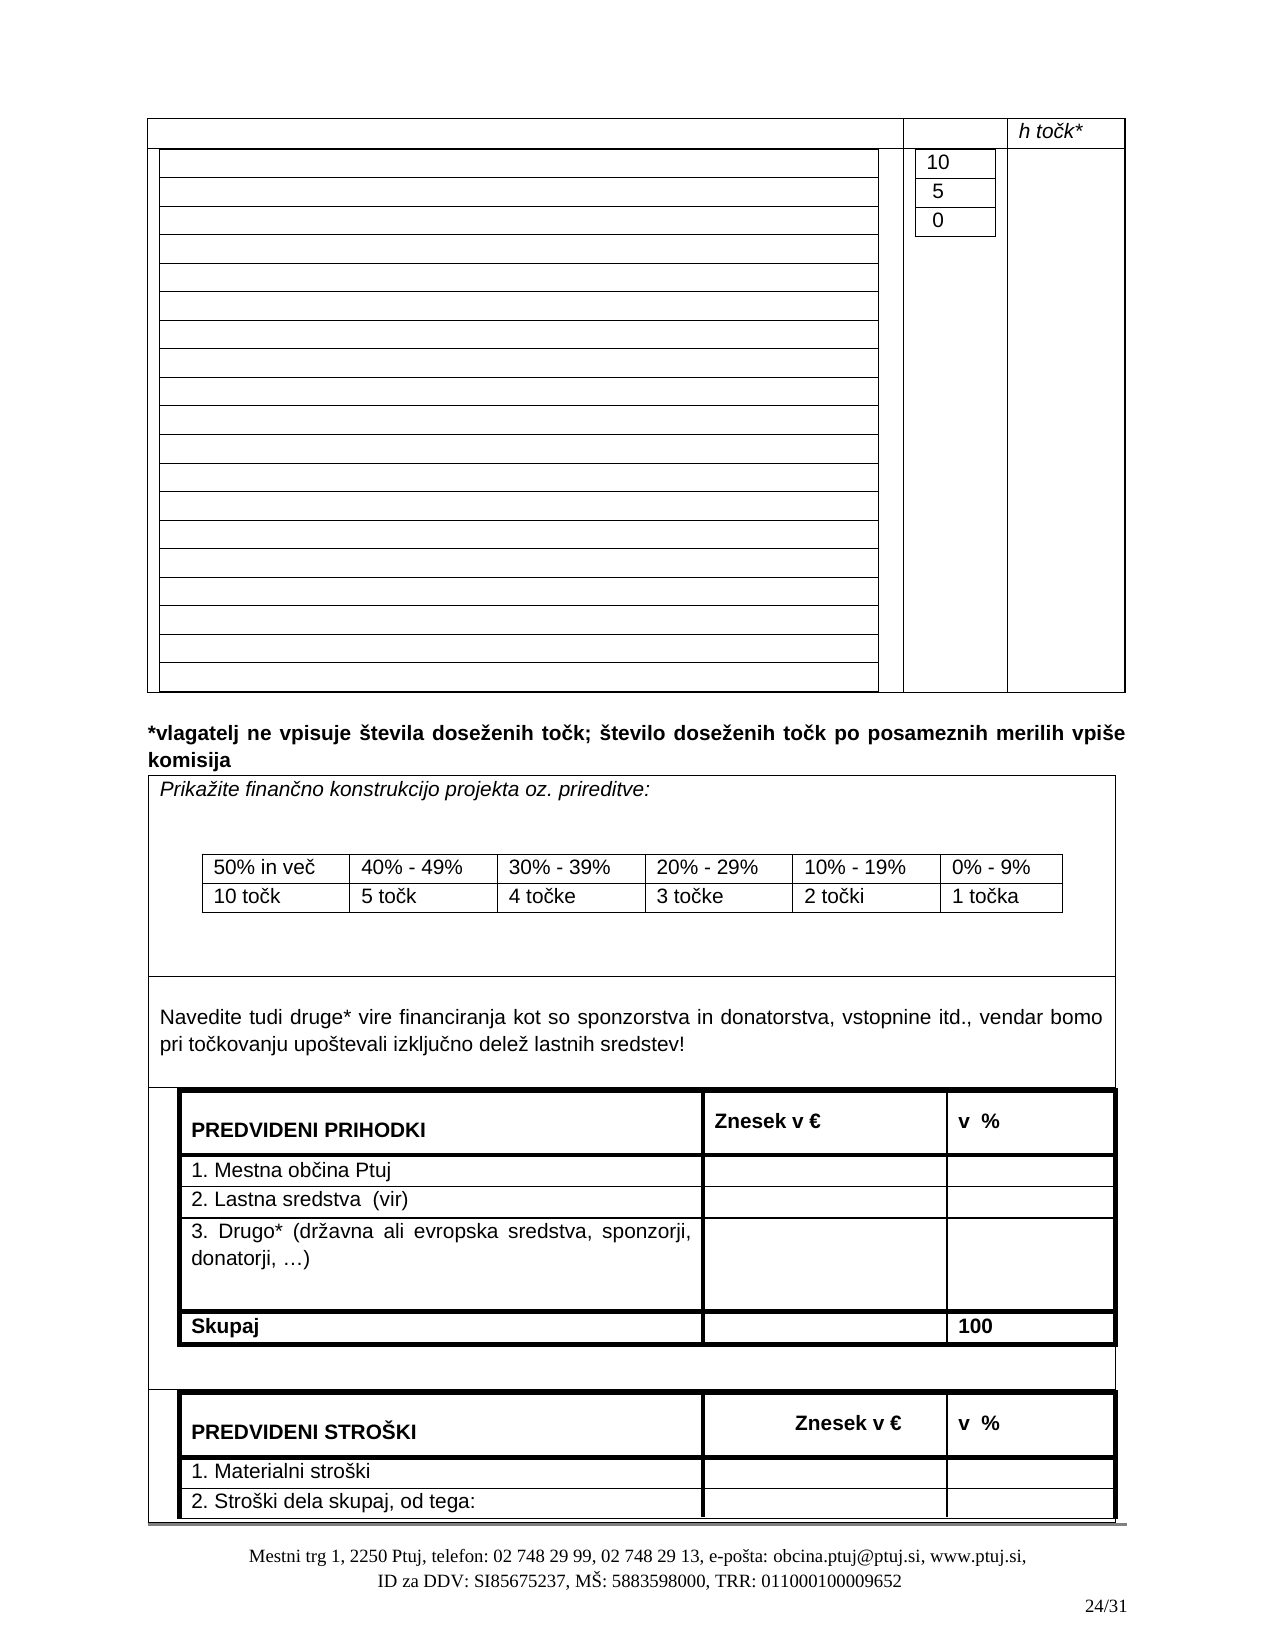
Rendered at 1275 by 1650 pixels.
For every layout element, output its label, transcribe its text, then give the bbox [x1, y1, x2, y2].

table_cell [160, 578, 878, 605]
table_cell [160, 378, 878, 405]
table_cell [160, 435, 878, 463]
table_cell [160, 292, 878, 320]
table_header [148, 119, 903, 147]
table_cell [160, 549, 878, 577]
table_cell [148, 149, 159, 692]
table_cell [904, 149, 1007, 692]
table_cell [160, 150, 878, 177]
table_cell [160, 235, 878, 263]
table_cell [160, 606, 878, 634]
table_cell [160, 349, 878, 377]
text *vlagatelj ne vpisuje števila doseženih točk; število doseženih točk po posameznih merilih vpiše komisija [148, 720, 1127, 772]
table_cell [1008, 149, 1124, 692]
table_cell [160, 492, 878, 520]
table_cell [160, 207, 878, 234]
table_cell [160, 406, 878, 434]
table_cell [160, 521, 878, 548]
table_header [904, 119, 1007, 147]
table_cell [160, 663, 878, 691]
table_cell [149, 1088, 1115, 1389]
table_cell [160, 321, 878, 348]
table_cell [160, 178, 878, 206]
table_cell [879, 149, 903, 692]
table_header Prikažite finančno konstrukcijo projekta oz. prireditve: [149, 776, 1115, 976]
table_cell [160, 635, 878, 662]
table_cell [149, 1390, 1115, 1522]
table_cell [160, 264, 878, 291]
table_cell Navedite tudi druge* vire financiranja kot so sponzorstva in donatorstva, vstopnine itd., vendar bomo pri točkovanju upoštevali izključno delež lastnih sredstev! [149, 977, 1115, 1087]
table_cell [160, 464, 878, 491]
table_header Št. doseženih točk* [1008, 119, 1124, 147]
